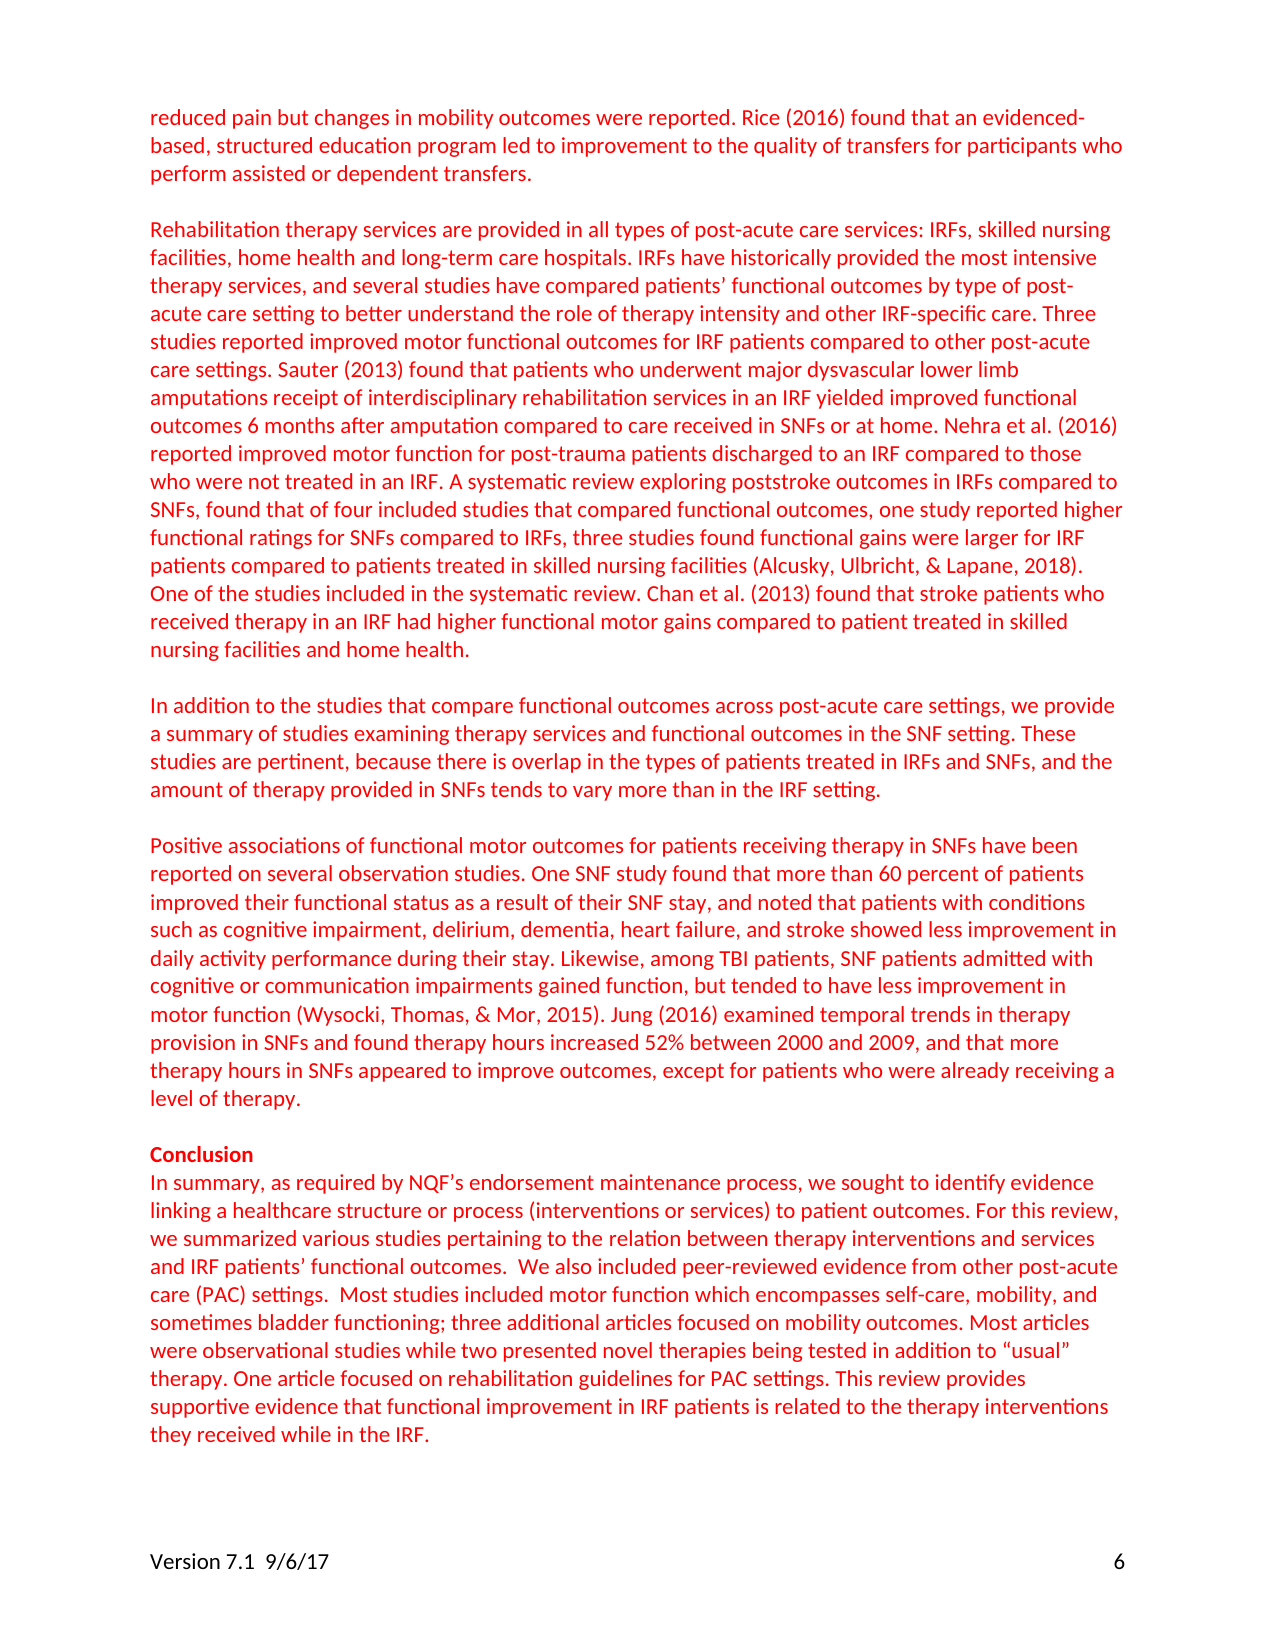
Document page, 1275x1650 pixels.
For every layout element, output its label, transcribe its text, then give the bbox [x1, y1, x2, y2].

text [150, 103, 1125, 187]
text Conclusion [150, 1140, 1125, 1168]
text In addition to the studies that compare functional outcomes across post-acute care settings, we provide a summary of studies examining therapy services and functional outcomes in the SNF setting. These studies are pertinent, because there is overlap in the types of patients treated in IRFs and SNFs, and the amount of therapy provided in SNFs tends to vary more than in the IRF setting. [150, 691, 1125, 803]
text In summary, as required by NQF’s endorsement maintenance process, we sought to identify evidence linking a healthcare structure or process (interventions or services) to patient outcomes. For this review, we summarized various studies pertaining to the relation between therapy interventions and services and IRF patients’ functional outcomes. We also included peer-reviewed evidence from other post-acute care (PAC) settings. Most studies included motor function which encompasses self-care, mobility, and sometimes bladder functioning; three additional articles focused on mobility outcomes. Most articles were observational studies while two presented novel therapies being tested in addition to “usual” therapy. One article focused on rehabilitation guidelines for PAC settings. This review provides supportive evidence that functional improvement in IRF patients is related to the therapy interventions they received while in the IRF. [150, 1168, 1125, 1448]
text Rehabilitation therapy services are provided in all types of post-acute care services: IRFs, skilled nursing facilities, home health and long-term care hospitals. IRFs have historically provided the most intensive therapy services, and several studies have compared patients’ functional outcomes by type of post-acute care setting to better understand the role of therapy intensity and other IRF-specific care. Three studies reported improved motor functional outcomes for IRF patients compared to other post-acute care settings. Sauter (2013) found that patients who underwent major dysvascular lower limb amputations receipt of interdisciplinary rehabilitation services in an IRF yielded improved functional outcomes 6 months after amputation compared to care received in SNFs or at home. Nehra et al. (2016) reported improved motor function for post-trauma patients discharged to an IRF compared to those who were not treated in an IRF. A systematic review exploring poststroke outcomes in IRFs compared to SNFs, found that of four included studies that compared functional outcomes, one study reported higher functional ratings for SNFs compared to IRFs, three studies found functional gains were larger for IRF patients compared to patients treated in skilled nursing facilities (Alcusky, Ulbricht, & Lapane, 2018). One of the studies included in the systematic review. Chan et al. (2013) found that stroke patients who received therapy in an IRF had higher functional motor gains compared to patient treated in skilled nursing facilities and home health. [150, 215, 1125, 663]
text Positive associations of functional motor outcomes for patients receiving therapy in SNFs have been reported on several observation studies. One SNF study found that more than 60 percent of patients improved their functional status as a result of their SNF stay, and noted that patients with conditions such as cognitive impairment, delirium, dementia, heart failure, and stroke showed less improvement in daily activity performance during their stay. Likewise, among TBI patients, SNF patients admitted with cognitive or communication impairments gained function, but tended to have less improvement in motor function (Wysocki, Thomas, & Mor, 2015). Jung (2016) examined temporal trends in therapy provision in SNFs and found therapy hours increased 52% between 2000 and 2009, and that more therapy hours in SNFs appeared to improve outcomes, except for patients who were already receiving a level of therapy. [150, 832, 1125, 1112]
